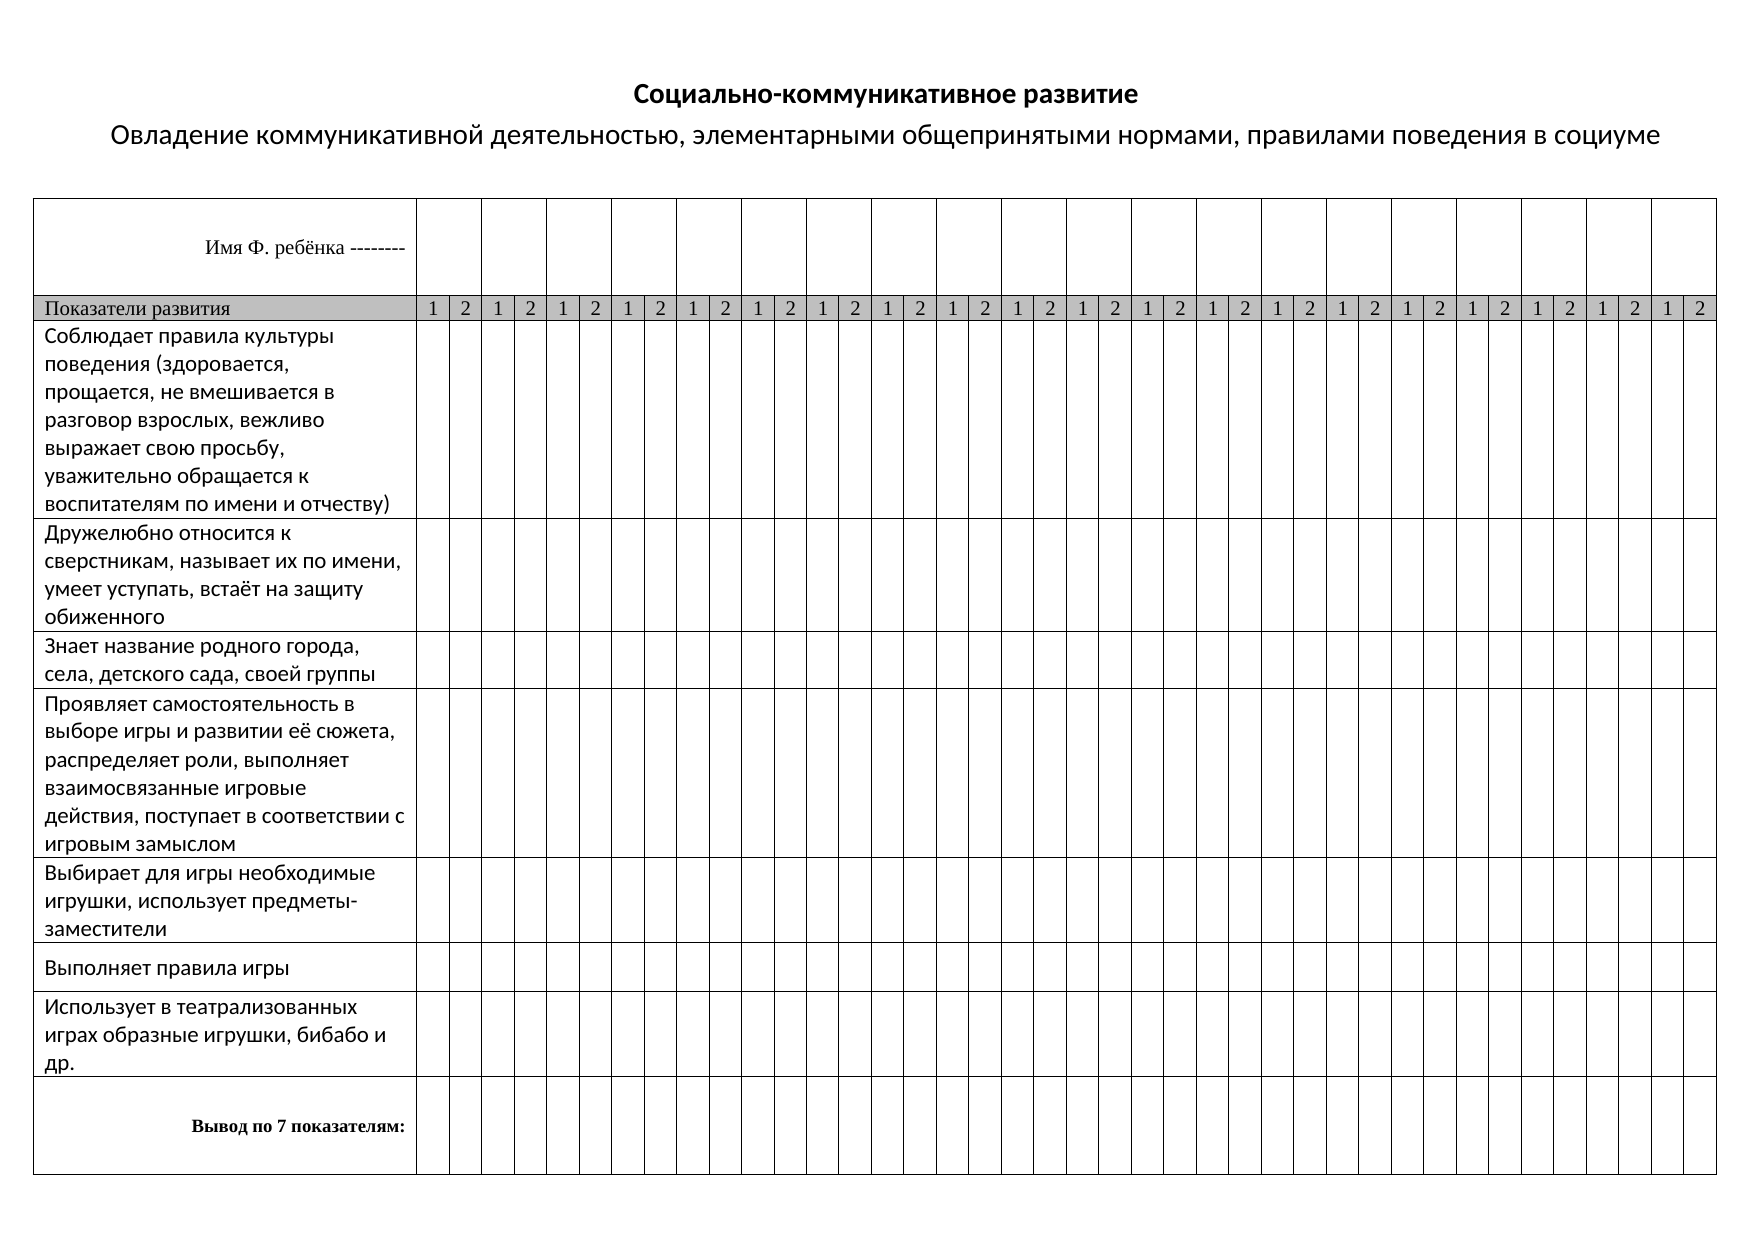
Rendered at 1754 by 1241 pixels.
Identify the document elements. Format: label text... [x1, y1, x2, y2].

table_cell [839, 992, 871, 1076]
table_cell [1327, 943, 1358, 991]
table_cell [1457, 1077, 1488, 1173]
table_cell [612, 321, 644, 517]
table_header [872, 199, 936, 295]
table_cell [1197, 858, 1228, 942]
table_cell [1327, 858, 1358, 942]
table_cell [1099, 689, 1131, 857]
table_header Имя Ф. ребёнка -------- [34, 199, 416, 295]
table_cell [1262, 943, 1293, 991]
table_cell [1067, 519, 1098, 631]
table_cell [417, 858, 449, 942]
table_cell [1132, 943, 1163, 991]
table_cell [482, 858, 514, 942]
table_cell 1 [937, 296, 968, 320]
table_cell [450, 632, 481, 688]
table_cell [1034, 321, 1066, 517]
table_cell [904, 943, 936, 991]
table_cell [450, 689, 481, 857]
table_cell [1229, 943, 1261, 991]
table_cell [742, 1077, 774, 1173]
table_cell [1684, 1077, 1716, 1173]
table_cell [1132, 689, 1163, 857]
table_cell [742, 992, 774, 1076]
table_cell [839, 689, 871, 857]
table_cell [1164, 689, 1196, 857]
table_cell [742, 632, 774, 688]
table_cell [904, 689, 936, 857]
table_cell [515, 858, 546, 942]
table_cell [1229, 992, 1261, 1076]
table_cell [1392, 943, 1423, 991]
table_header [1002, 199, 1066, 295]
table_cell [839, 632, 871, 688]
table_cell [645, 1077, 676, 1173]
table_cell [1554, 992, 1586, 1076]
table_cell 1 [677, 296, 709, 320]
table_cell [937, 1077, 968, 1173]
table_cell [839, 858, 871, 942]
table_cell [1164, 519, 1196, 631]
table_cell 2 [904, 296, 936, 320]
table_cell [742, 519, 774, 631]
table_cell [1099, 1077, 1131, 1173]
table_cell [1002, 858, 1033, 942]
table_cell [450, 1077, 481, 1173]
table_header [807, 199, 871, 295]
table_cell [1099, 519, 1131, 631]
table_cell [612, 689, 644, 857]
table_cell [710, 943, 741, 991]
table_header [1197, 199, 1261, 295]
table_cell [1099, 321, 1131, 517]
table_cell [1002, 632, 1033, 688]
table_cell [645, 992, 676, 1076]
table_cell [742, 321, 774, 517]
table_cell [1229, 632, 1261, 688]
table_cell [417, 992, 449, 1076]
table_cell [1554, 321, 1586, 517]
table_cell 2 [1684, 296, 1716, 320]
table_cell [1002, 519, 1033, 631]
table_cell [450, 992, 481, 1076]
table_cell [1554, 519, 1586, 631]
table_cell [1262, 1077, 1293, 1173]
table_cell [937, 943, 968, 991]
table_cell [515, 519, 546, 631]
table_cell [1262, 689, 1293, 857]
table_cell [872, 992, 903, 1076]
table_cell [580, 943, 611, 991]
table_cell [775, 943, 806, 991]
table_cell [1034, 519, 1066, 631]
table_cell [1587, 858, 1618, 942]
table_cell [807, 632, 838, 688]
table_cell 2 [969, 296, 1001, 320]
table_cell [515, 1077, 546, 1173]
table_cell [515, 632, 546, 688]
table_cell [1002, 992, 1033, 1076]
table_cell [1359, 943, 1391, 991]
table_cell [969, 632, 1001, 688]
table_cell [612, 1077, 644, 1173]
table_cell [1067, 858, 1098, 942]
table_cell [580, 689, 611, 857]
table_cell [1002, 943, 1033, 991]
table_cell [612, 992, 644, 1076]
table_cell [645, 689, 676, 857]
table_cell [710, 689, 741, 857]
table_cell [645, 321, 676, 517]
table_cell [417, 1077, 449, 1173]
table_cell [969, 689, 1001, 857]
table_cell [710, 992, 741, 1076]
table_cell [1684, 321, 1716, 517]
table_cell [1164, 943, 1196, 991]
table_cell [1099, 992, 1131, 1076]
table_cell [1294, 689, 1326, 857]
table_cell [1359, 1077, 1391, 1173]
table_cell [580, 632, 611, 688]
table_cell [1489, 632, 1521, 688]
table_cell [1197, 1077, 1228, 1173]
table_cell [1587, 321, 1618, 517]
table_cell [1229, 1077, 1261, 1173]
table_cell [1424, 321, 1456, 517]
table_cell [1652, 321, 1683, 517]
table_cell [1652, 992, 1683, 1076]
table_cell 2 [1099, 296, 1131, 320]
table_cell [1002, 689, 1033, 857]
table_cell [450, 519, 481, 631]
table_cell [904, 992, 936, 1076]
table_cell Выполняет правила игры [34, 943, 416, 991]
table_cell [1034, 858, 1066, 942]
table_cell [904, 632, 936, 688]
table_cell [1619, 858, 1651, 942]
table_cell Дружелюбно относится к сверстникам, называет их по имени, умеет уступать, встаёт на защиту обиженного [34, 519, 416, 631]
table_cell Вывод по 7 показателям: [34, 1077, 416, 1173]
table_cell [1262, 321, 1293, 517]
table_cell [1652, 858, 1683, 942]
table_cell 2 [1619, 296, 1651, 320]
table_cell [775, 632, 806, 688]
table_cell [1489, 1077, 1521, 1173]
table_cell [1327, 1077, 1358, 1173]
table_cell 1 [547, 296, 579, 320]
table_cell [969, 1077, 1001, 1173]
table_cell [1034, 689, 1066, 857]
table_cell 1 [482, 296, 514, 320]
table_cell [1294, 858, 1326, 942]
table_cell [547, 632, 579, 688]
table_cell [515, 943, 546, 991]
table_cell [1424, 858, 1456, 942]
table_cell [547, 689, 579, 857]
table_cell 2 [645, 296, 676, 320]
table_cell [1684, 943, 1716, 991]
table_cell [1132, 519, 1163, 631]
table_cell [1554, 858, 1586, 942]
table_header [937, 199, 1001, 295]
table_cell [515, 321, 546, 517]
table_header [417, 199, 481, 295]
table_cell [1652, 689, 1683, 857]
table_cell [1034, 992, 1066, 1076]
table_cell [417, 943, 449, 991]
table_cell 2 [1294, 296, 1326, 320]
table_cell [547, 858, 579, 942]
table_cell [1489, 992, 1521, 1076]
table_cell 1 [1132, 296, 1163, 320]
table_cell 1 [1587, 296, 1618, 320]
table_cell [450, 943, 481, 991]
table_cell [1327, 992, 1358, 1076]
table_cell [1067, 992, 1098, 1076]
table_cell 1 [1262, 296, 1293, 320]
table_cell [1262, 519, 1293, 631]
table_cell [1587, 992, 1618, 1076]
table_cell 2 [515, 296, 546, 320]
table_header [677, 199, 741, 295]
table_cell [1197, 992, 1228, 1076]
table_cell [1099, 943, 1131, 991]
table_cell [807, 321, 838, 517]
table_cell [580, 992, 611, 1076]
table_cell [839, 943, 871, 991]
table_cell [1587, 519, 1618, 631]
table_cell [1359, 992, 1391, 1076]
table_header [1457, 199, 1521, 295]
table_cell [1554, 943, 1586, 991]
table_cell [1294, 321, 1326, 517]
table_cell [1392, 632, 1423, 688]
table_cell [482, 992, 514, 1076]
table_cell [645, 519, 676, 631]
table_cell 1 [742, 296, 774, 320]
table_cell 1 [417, 296, 449, 320]
table_cell [1132, 858, 1163, 942]
table_cell [807, 858, 838, 942]
table_cell [1067, 1077, 1098, 1173]
table_cell [775, 689, 806, 857]
table_cell [807, 519, 838, 631]
table_cell [612, 943, 644, 991]
table_cell [839, 321, 871, 517]
table_cell [1619, 321, 1651, 517]
table_cell [1424, 519, 1456, 631]
table_header [1067, 199, 1131, 295]
table_cell [1132, 1077, 1163, 1173]
table_header [1327, 199, 1391, 295]
table_cell Выбирает для игры необходимые игрушки, использует предметы-заместители [34, 858, 416, 942]
table_cell [1164, 858, 1196, 942]
table_cell [710, 858, 741, 942]
table_cell [645, 943, 676, 991]
table_cell [1619, 992, 1651, 1076]
table_cell [969, 519, 1001, 631]
table_cell [775, 1077, 806, 1173]
table_cell [807, 943, 838, 991]
table_cell [547, 992, 579, 1076]
table_cell [710, 1077, 741, 1173]
table_cell [1457, 943, 1488, 991]
table_header [1392, 199, 1456, 295]
table_cell [515, 689, 546, 857]
table_cell [1652, 519, 1683, 631]
table_cell [547, 321, 579, 517]
table_header [1132, 199, 1196, 295]
table_cell [1359, 858, 1391, 942]
table_cell [969, 858, 1001, 942]
table_cell [1424, 632, 1456, 688]
table_cell 2 [710, 296, 741, 320]
table_cell [1294, 632, 1326, 688]
table_cell 2 [1359, 296, 1391, 320]
table_cell [1327, 321, 1358, 517]
table_cell [1457, 689, 1488, 857]
table_cell [1002, 1077, 1033, 1173]
table_cell [775, 519, 806, 631]
table_cell [612, 858, 644, 942]
table_cell [1132, 321, 1163, 517]
table_cell [645, 858, 676, 942]
table_cell [1294, 943, 1326, 991]
table_cell [677, 321, 709, 517]
table_cell 2 [839, 296, 871, 320]
table_header [1652, 199, 1716, 295]
table_cell [515, 992, 546, 1076]
table_cell [937, 689, 968, 857]
table_cell [1619, 632, 1651, 688]
table_cell [1099, 858, 1131, 942]
table_cell [547, 943, 579, 991]
table_cell [1424, 689, 1456, 857]
table_cell [482, 632, 514, 688]
table_cell [1457, 992, 1488, 1076]
table_cell [872, 858, 903, 942]
table_cell [1392, 1077, 1423, 1173]
table_cell [1392, 858, 1423, 942]
table_cell [1684, 858, 1716, 942]
table_cell [904, 858, 936, 942]
table_cell [775, 321, 806, 517]
table_cell 1 [1457, 296, 1488, 320]
table_cell [1489, 689, 1521, 857]
table_cell [1522, 943, 1553, 991]
table_cell [1392, 689, 1423, 857]
table_cell [1034, 1077, 1066, 1173]
table_cell Проявляет самостоятельность в выборе игры и развитии её сюжета, распределяет роли, выполняет взаимосвязанные игровые действия, поступает в соответствии с игровым замыслом [34, 689, 416, 857]
table_cell [904, 1077, 936, 1173]
table_cell [1619, 519, 1651, 631]
table_cell [1424, 1077, 1456, 1173]
table_cell 1 [807, 296, 838, 320]
table_cell [1132, 632, 1163, 688]
table_cell [775, 858, 806, 942]
table_cell [580, 519, 611, 631]
table_header [612, 199, 676, 295]
table_header [1522, 199, 1586, 295]
table_cell [1294, 1077, 1326, 1173]
table_cell 2 [580, 296, 611, 320]
table_cell [1684, 632, 1716, 688]
table_cell [1327, 689, 1358, 857]
table_cell [1522, 519, 1553, 631]
table_cell [1164, 632, 1196, 688]
table_cell [1034, 943, 1066, 991]
table_cell [1359, 632, 1391, 688]
table_cell 1 [1392, 296, 1423, 320]
table_cell [807, 1077, 838, 1173]
table_cell [677, 1077, 709, 1173]
table_cell [1002, 321, 1033, 517]
table_cell [580, 858, 611, 942]
table_cell [1522, 632, 1553, 688]
table_cell [1587, 943, 1618, 991]
table_cell [1164, 992, 1196, 1076]
table_cell [677, 943, 709, 991]
table_cell [1489, 943, 1521, 991]
table_cell [904, 519, 936, 631]
table_cell [904, 321, 936, 517]
table_cell [839, 1077, 871, 1173]
table_cell [417, 689, 449, 857]
table_cell [1229, 321, 1261, 517]
table_cell [482, 321, 514, 517]
table_cell [1132, 992, 1163, 1076]
table_cell 1 [1067, 296, 1098, 320]
table_cell [1197, 689, 1228, 857]
table_cell [1197, 519, 1228, 631]
table_cell 2 [450, 296, 481, 320]
table_header [1587, 199, 1651, 295]
table_cell [872, 632, 903, 688]
table_cell 2 [1034, 296, 1066, 320]
table_cell [937, 632, 968, 688]
table_cell [742, 858, 774, 942]
table_cell [450, 321, 481, 517]
table_cell [677, 689, 709, 857]
table_cell Показатели развития [34, 296, 416, 320]
table_cell [1034, 632, 1066, 688]
table_cell [1067, 943, 1098, 991]
table_cell [1229, 858, 1261, 942]
table_cell [1522, 858, 1553, 942]
table_cell [1327, 519, 1358, 631]
table_cell [969, 943, 1001, 991]
table_cell [1327, 632, 1358, 688]
table_cell [1392, 519, 1423, 631]
table_header [482, 199, 546, 295]
table_cell [1522, 689, 1553, 857]
table_cell [1392, 321, 1423, 517]
table_cell [1164, 321, 1196, 517]
table_cell [872, 1077, 903, 1173]
table_cell 1 [1002, 296, 1033, 320]
table_cell [612, 519, 644, 631]
table_cell [482, 519, 514, 631]
table_cell [580, 321, 611, 517]
table_cell [1067, 321, 1098, 517]
table_cell [547, 1077, 579, 1173]
text Социально-коммуникативное развитие [44, 75, 1728, 111]
table_cell [1554, 1077, 1586, 1173]
table_cell [807, 992, 838, 1076]
table_cell [742, 943, 774, 991]
table_cell [710, 632, 741, 688]
table_cell [1229, 689, 1261, 857]
table_cell [937, 519, 968, 631]
table_cell Соблюдает правила культуры поведения (здоровается, прощается, не вмешивается в разговор взрослых, вежливо выражает свою просьбу, уважительно обращается к воспитателям по имени и отчеству) [34, 321, 416, 517]
table_cell 2 [1554, 296, 1586, 320]
table_cell [1197, 321, 1228, 517]
table_cell [1489, 519, 1521, 631]
table_cell [612, 632, 644, 688]
table_cell [1489, 858, 1521, 942]
table_cell [872, 321, 903, 517]
table_cell 1 [1522, 296, 1553, 320]
table_cell [1197, 632, 1228, 688]
table_cell [1457, 632, 1488, 688]
table_cell [1684, 519, 1716, 631]
table_cell [417, 519, 449, 631]
table_cell [1262, 632, 1293, 688]
table_cell [1424, 943, 1456, 991]
table_cell [1554, 689, 1586, 857]
table_cell 2 [775, 296, 806, 320]
table_header [1262, 199, 1326, 295]
table_cell [969, 321, 1001, 517]
table_cell [1164, 1077, 1196, 1173]
table_cell [1067, 632, 1098, 688]
table_cell [1684, 689, 1716, 857]
table_cell Использует в театрализованных играх образные игрушки, бибабо и др. [34, 992, 416, 1076]
table_cell [1489, 321, 1521, 517]
table_cell [1652, 632, 1683, 688]
table_cell [580, 1077, 611, 1173]
table_cell [645, 632, 676, 688]
table_cell [677, 632, 709, 688]
table_cell [1359, 689, 1391, 857]
table_cell [1619, 1077, 1651, 1173]
table_cell [872, 689, 903, 857]
table_cell 2 [1229, 296, 1261, 320]
table_cell 1 [872, 296, 903, 320]
table_cell [1652, 943, 1683, 991]
table_cell Знает название родного города, села, детского сада, своей группы [34, 632, 416, 688]
table_cell [677, 992, 709, 1076]
table_cell [1619, 689, 1651, 857]
table_cell [677, 858, 709, 942]
table_cell [1262, 992, 1293, 1076]
table_cell [1457, 858, 1488, 942]
table_cell [1457, 519, 1488, 631]
table_cell [482, 1077, 514, 1173]
table_cell [1099, 632, 1131, 688]
table_header [547, 199, 611, 295]
table_cell [937, 321, 968, 517]
table_cell [1587, 689, 1618, 857]
text Овладение коммуникативной деятельностью, элементарными общепринятыми нормами, правилами поведения в социуме [44, 116, 1728, 152]
table_cell [1262, 858, 1293, 942]
table_cell [1067, 689, 1098, 857]
table_cell [482, 689, 514, 857]
table_cell [1424, 992, 1456, 1076]
table_cell [1359, 321, 1391, 517]
table_cell [1587, 632, 1618, 688]
table_cell [872, 943, 903, 991]
table_cell [710, 519, 741, 631]
table_cell [450, 858, 481, 942]
table_cell 2 [1164, 296, 1196, 320]
table_cell 1 [1197, 296, 1228, 320]
table_header [742, 199, 806, 295]
table_cell [1457, 321, 1488, 517]
table_cell [937, 858, 968, 942]
table_cell [937, 992, 968, 1076]
table_cell [417, 321, 449, 517]
table_cell [482, 943, 514, 991]
table_cell 2 [1424, 296, 1456, 320]
table_cell [1522, 1077, 1553, 1173]
table_cell [1359, 519, 1391, 631]
table_cell [872, 519, 903, 631]
table_cell [1197, 943, 1228, 991]
table_cell [710, 321, 741, 517]
table_cell 1 [1327, 296, 1358, 320]
table_cell [742, 689, 774, 857]
table_cell [1619, 943, 1651, 991]
table_cell [969, 992, 1001, 1076]
table_cell [1587, 1077, 1618, 1173]
table_cell [1522, 321, 1553, 517]
table_cell [1392, 992, 1423, 1076]
table_cell [1294, 519, 1326, 631]
table_cell 2 [1489, 296, 1521, 320]
table_cell [677, 519, 709, 631]
table_cell [1652, 1077, 1683, 1173]
table_cell [775, 992, 806, 1076]
table_cell [547, 519, 579, 631]
table_cell [1684, 992, 1716, 1076]
table_cell [807, 689, 838, 857]
table_cell [839, 519, 871, 631]
table_cell [417, 632, 449, 688]
table_cell [1554, 632, 1586, 688]
table_cell [1229, 519, 1261, 631]
table_cell 1 [1652, 296, 1683, 320]
table_cell [1522, 992, 1553, 1076]
table_cell 1 [612, 296, 644, 320]
table_cell [1294, 992, 1326, 1076]
